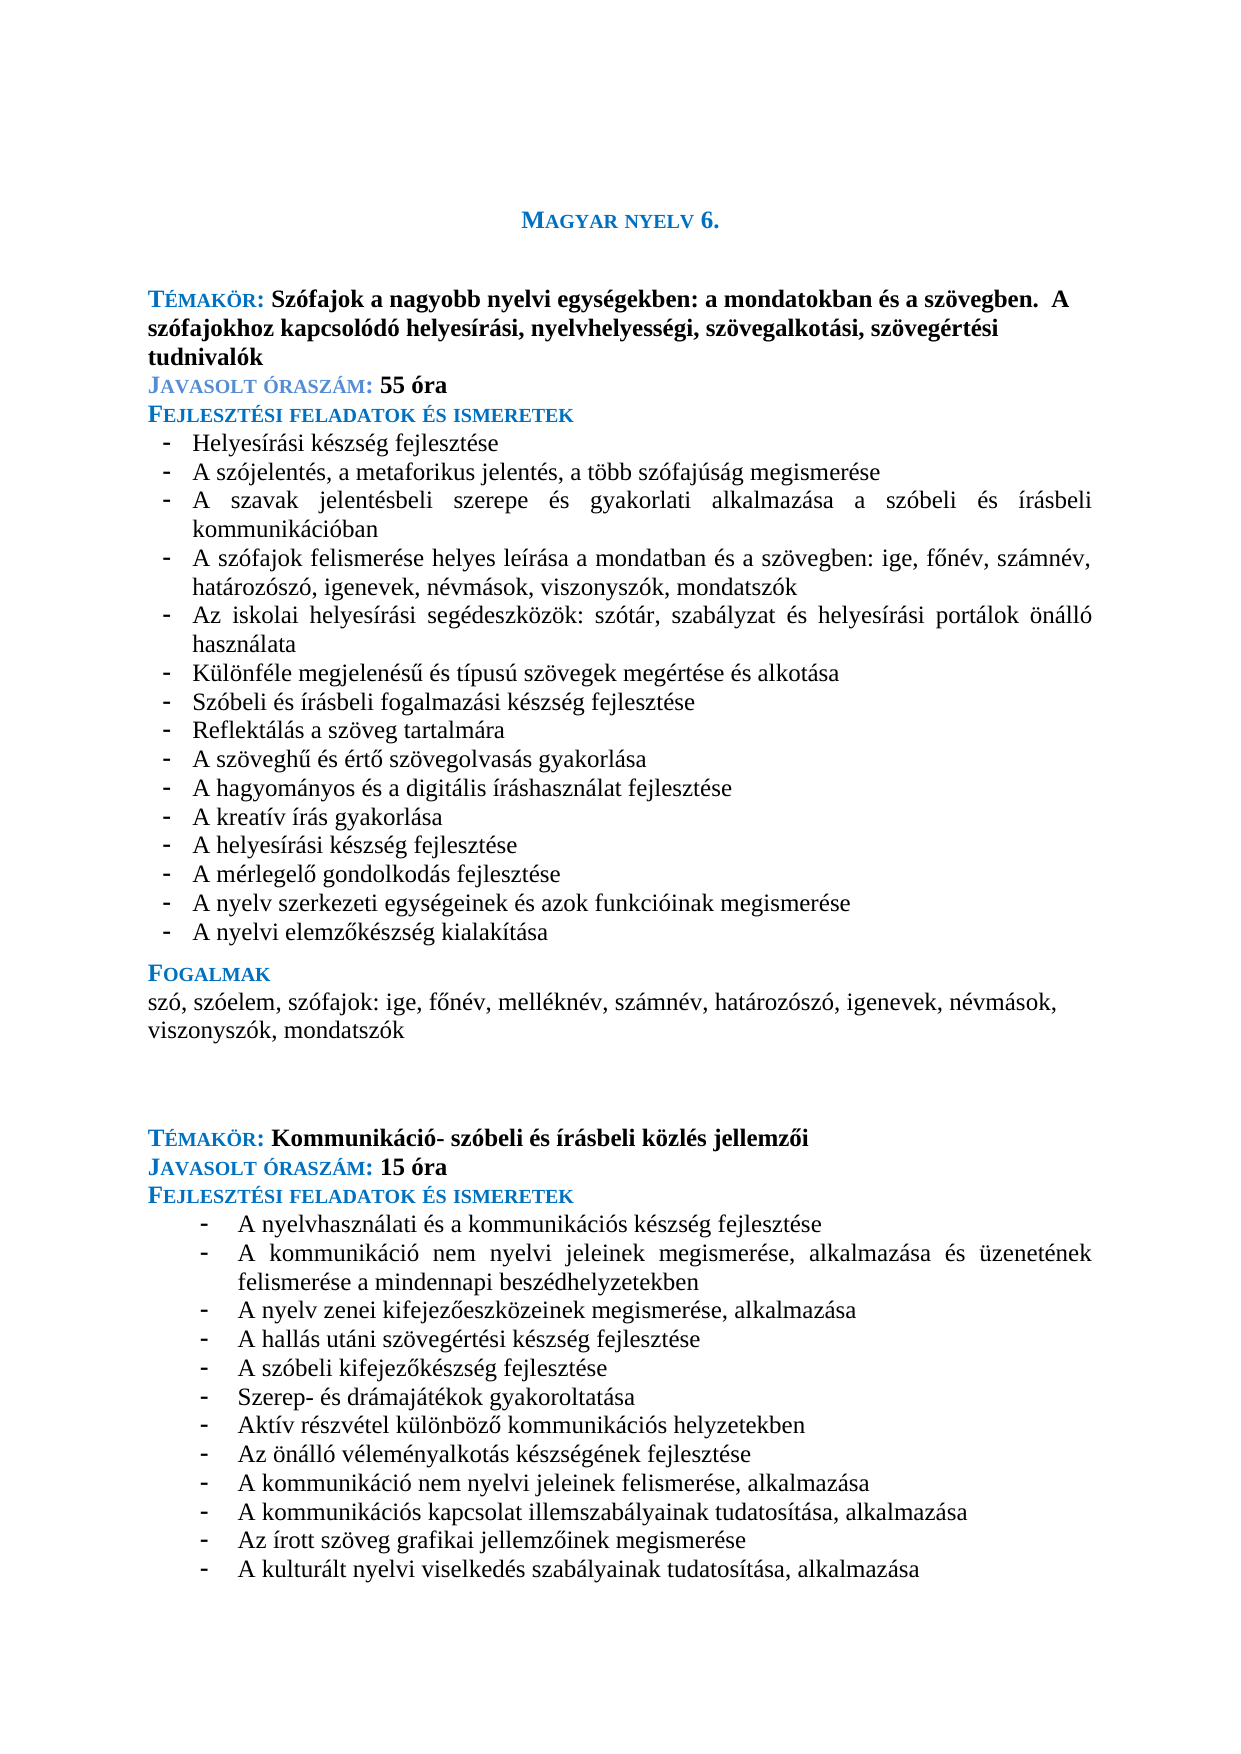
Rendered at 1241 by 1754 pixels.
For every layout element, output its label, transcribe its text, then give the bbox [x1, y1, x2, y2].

list Az írott szöveg grafikai jellemzőinek megismerése [200, 1525, 1093, 1554]
list Reflektálás a szöveg tartalmára [162, 715, 1093, 744]
text szó, szóelem, szófajok: ige, főnév, melléknév, számnév, határozószó, igenevek, névmások, viszonyszók, mondatszók [148, 987, 1093, 1044]
list A szóbeli kifejezőkészség fejlesztése [200, 1353, 1093, 1382]
list A kommunikáció nem nyelvi jeleinek megismerése, alkalmazása és üzenetének felismerése a mindennapi beszédhelyzetekben [200, 1238, 1093, 1295]
list A kreatív írás gyakorlása [162, 802, 1093, 830]
list A hagyományos és a digitális íráshasználat fejlesztése [162, 773, 1093, 802]
list Az iskolai helyesírási segédeszközök: szótár, szabályzat és helyesírási portálok önálló használata [162, 600, 1093, 658]
text Fogalmak [148, 958, 1093, 987]
text Témakör: Kommunikáció- szóbeli és írásbeli közlés jellemzői [148, 1123, 1093, 1152]
text Témakör: Szófajok a nagyobb nyelvi egységekben: a mondatokban és a szövegben. A szófajokhoz kapcsolódó helyesírási, nyelvhelyességi, szövegalkotási, szövegértési tudnivalók [148, 284, 1093, 370]
list A szójelentés, a metaforikus jelentés, a több szófajúság megismerése [162, 457, 1093, 485]
text Javasolt óraszám: 55 óra [148, 370, 1093, 399]
list Helyesírási készség fejlesztése [162, 428, 1093, 457]
list A nyelvi elemzőkészség kialakítása [162, 917, 1093, 945]
list Különféle megjelenésű és típusú szövegek megértése és alkotása [162, 658, 1093, 687]
list Szerep- és drámajátékok gyakoroltatása [200, 1382, 1093, 1410]
list A szófajok felismerése helyes leírása a mondatban és a szövegben: ige, főnév, számnév, határozószó, igenevek, névmások, viszonyszók, mondatszók [162, 543, 1093, 600]
list A szöveghű és értő szövegolvasás gyakorlása [162, 744, 1093, 773]
list A kommunikációs kapcsolat illemszabályainak tudatosítása, alkalmazása [200, 1497, 1093, 1525]
list A nyelv szerkezeti egységeinek és azok funkcióinak megismerése [162, 888, 1093, 917]
list A kulturált nyelvi viselkedés szabályainak tudatosítása, alkalmazása [200, 1554, 1093, 1583]
text Fejlesztési feladatok és ismeretek [148, 399, 1093, 428]
list A mérlegelő gondolkodás fejlesztése [162, 859, 1093, 888]
list Szóbeli és írásbeli fogalmazási készség fejlesztése [162, 687, 1093, 715]
list A szavak jelentésbeli szerepe és gyakorlati alkalmazása a szóbeli és írásbeli kommunikációban [162, 485, 1093, 543]
list Aktív részvétel különböző kommunikációs helyzetekben [200, 1410, 1093, 1439]
text Javasolt óraszám: 15 óra [148, 1152, 1093, 1180]
list A nyelv zenei kifejezőeszközeinek megismerése, alkalmazása [200, 1295, 1093, 1324]
list A kommunikáció nem nyelvi jeleinek felismerése, alkalmazása [200, 1468, 1093, 1497]
text Magyar nyelv 6. [148, 206, 1093, 234]
list A helyesírási készség fejlesztése [162, 830, 1093, 859]
list Az önálló véleményalkotás készségének fejlesztése [200, 1439, 1093, 1468]
list A nyelvhasználati és a kommunikációs készség fejlesztése [200, 1209, 1093, 1238]
list A hallás utáni szövegértési készség fejlesztése [200, 1324, 1093, 1353]
text Fejlesztési feladatok és ismeretek [148, 1180, 1093, 1209]
